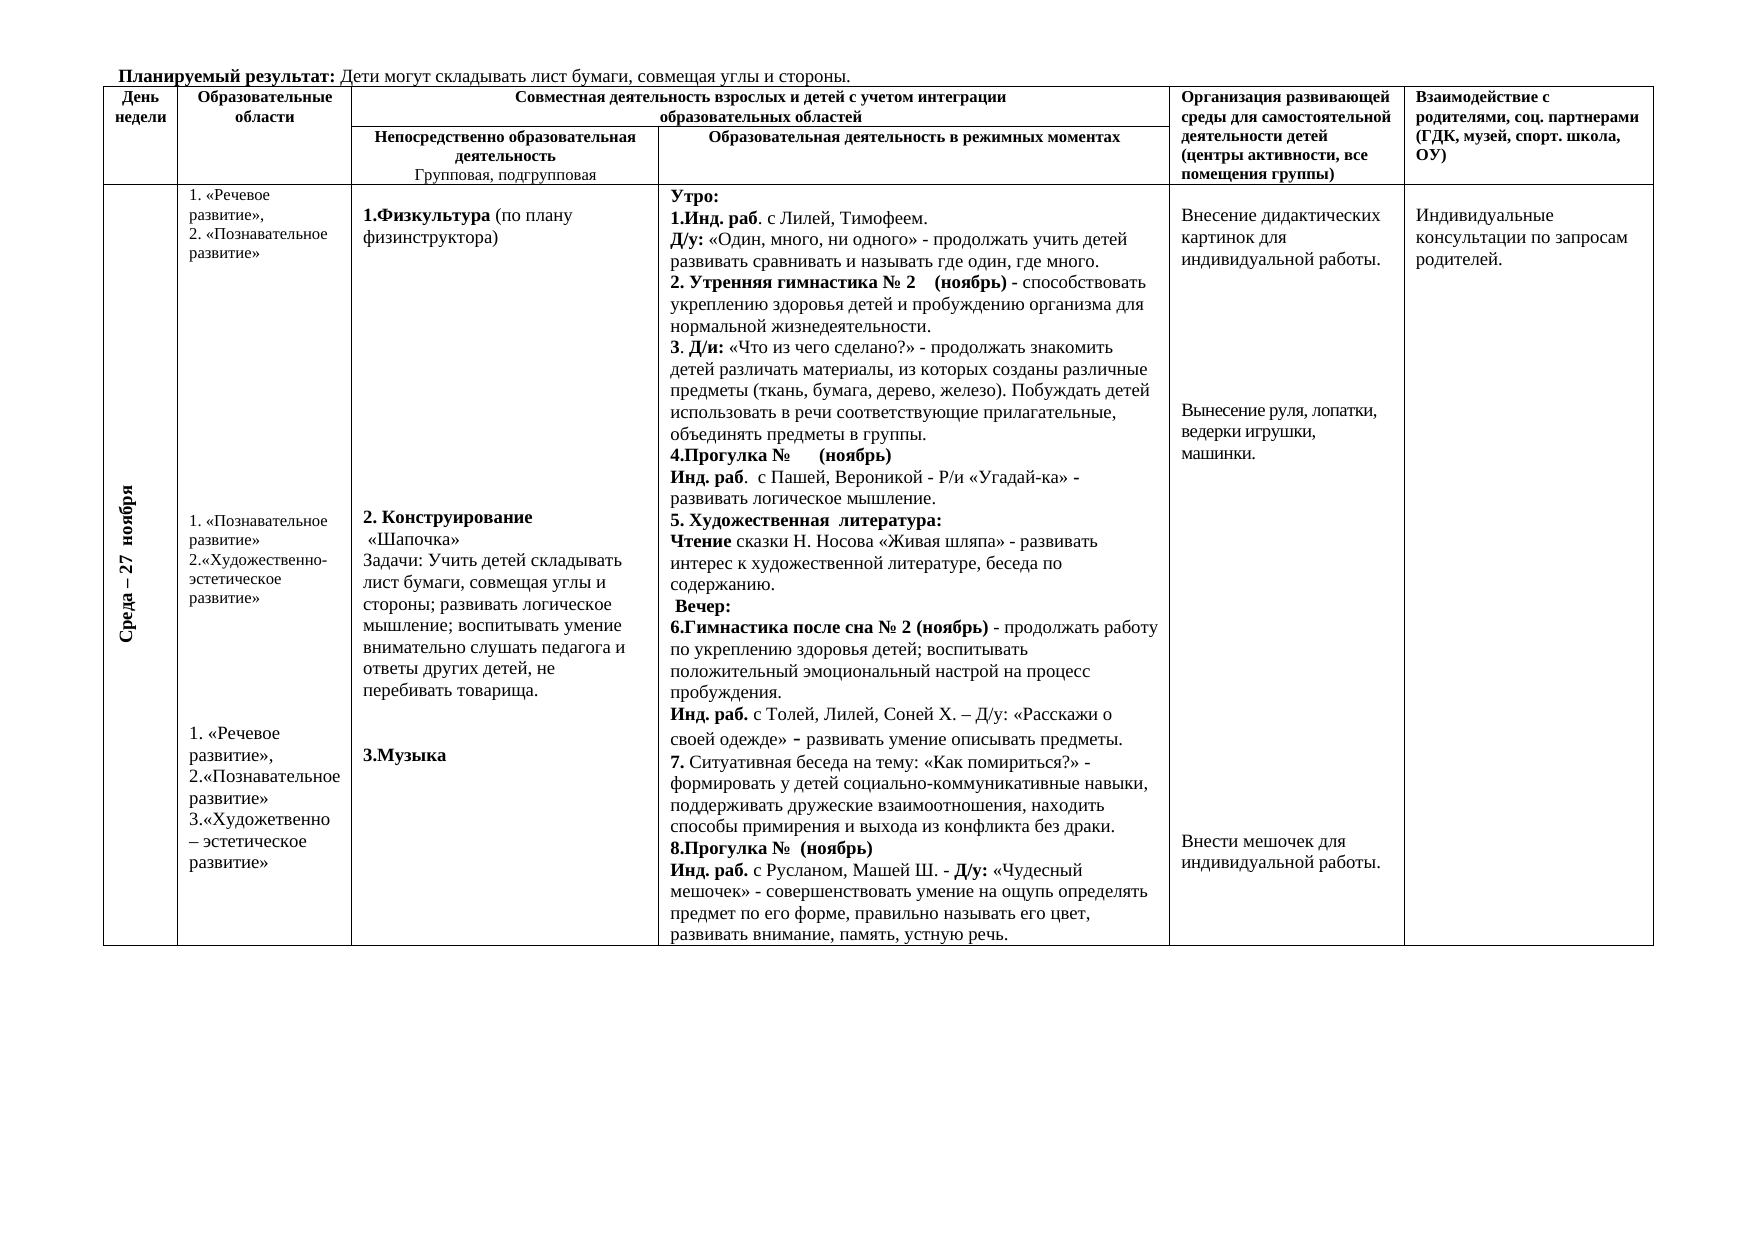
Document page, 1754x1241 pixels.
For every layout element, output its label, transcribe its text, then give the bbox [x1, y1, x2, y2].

table_cell 1.Физкультура (по плану физинструктора) 2. Конструирование «Шапочка» Задачи: Учить детей складывать лист бумаги, совмещая углы и стороны; развивать логическое мышление; воспитывать умение внимательно слушать педагога и ответы других детей, не перебивать товарища. 3.Музыка [352, 185, 658, 945]
table_header Образовательные области [178, 87, 351, 184]
table_cell Внесение дидактических картинок для индивидуальной работы. Вынесение руля, лопатки, ведерки игрушки, машинки. Внести мешочек для индивидуальной работы. [1170, 185, 1404, 945]
table_header Совместная деятельность взрослых и детей с учетом интеграции образовательных областей [352, 87, 1169, 126]
text Планируемый результат: Дети могут складывать лист бумаги, совмещая углы и стороны. [118, 65, 1636, 86]
table_header Взаимодействие с родителями, соц. партнерами (ГДК, музей, спорт. школа, ОУ) [1405, 87, 1653, 184]
table_header День недели [104, 87, 177, 184]
table_cell Образовательная деятельность в режимных моментах [659, 127, 1169, 184]
table_cell 1. «Речевое развитие», 2. «Познавательное развитие» 1. «Познавательное развитие» 2.«Художественно-эстетическое развитие» 1. «Речевое развитие», 2.«Познавательное развитие» 3.«Художетвенно – эстетическое развитие» [178, 185, 351, 945]
table_cell Утро: 1.Инд. раб. с Лилей, Тимофеем. Д/у: «Один, много, ни одного» - продолжать учить детей развивать сравнивать и называть где один, где много. 2. Утренняя гимнастика № 2 (ноябрь) - способствовать укреплению здоровья детей и пробуждению организма для нормальной жизнедеятельности. 3. Д/и: «Что из чего сделано?» - продолжать знакомить детей различать материалы, из которых созданы различные предметы (ткань, бумага, дерево, железо). Побуждать детей использовать в речи соответствующие прилагательные, объединять предметы в группы. 4.Прогулка № (ноябрь) Инд. раб. с Пашей, Вероникой - Р/и «Угадай-ка» - развивать логическое мышление. 5. Художественная литература: Чтение сказки Н. Носова «Живая шляпа» - развивать интерес к художественной литературе, беседа по содержанию. Вечер: 6.Гимнастика после сна № 2 (ноябрь) - продолжать работу по укреплению здоровья детей; воспитывать положительный эмоциональный настрой на процесс пробуждения. Инд. раб. с Толей, Лилей, Соней Х. – Д/у: «Расскажи о своей одежде» - развивать умение описывать предметы. 7. Ситуативная беседа на тему: «Как помириться?» - формировать у детей социально-коммуникативные навыки, поддерживать дружеские взаимоотношения, находить способы примирения и выхода из конфликта без драки. 8.Прогулка № (ноябрь) Инд. раб. с Русланом, Машей Ш. - Д/у: «Чудесный мешочек» - совершенствовать умение на ощупь определять предмет по его форме, правильно называть его цвет, развивать внимание, память, устную речь. [659, 185, 1169, 945]
table_header Организация развивающей среды для самостоятельной деятельности детей (центры активности, все помещения группы) [1170, 87, 1404, 184]
table_cell Индивидуальные консультации по запросам родителей. [1405, 185, 1653, 945]
table_cell Непосредственно образовательная деятельность Групповая, подгрупповая [352, 127, 658, 184]
table_cell Среда – 27 ноября [104, 185, 177, 945]
